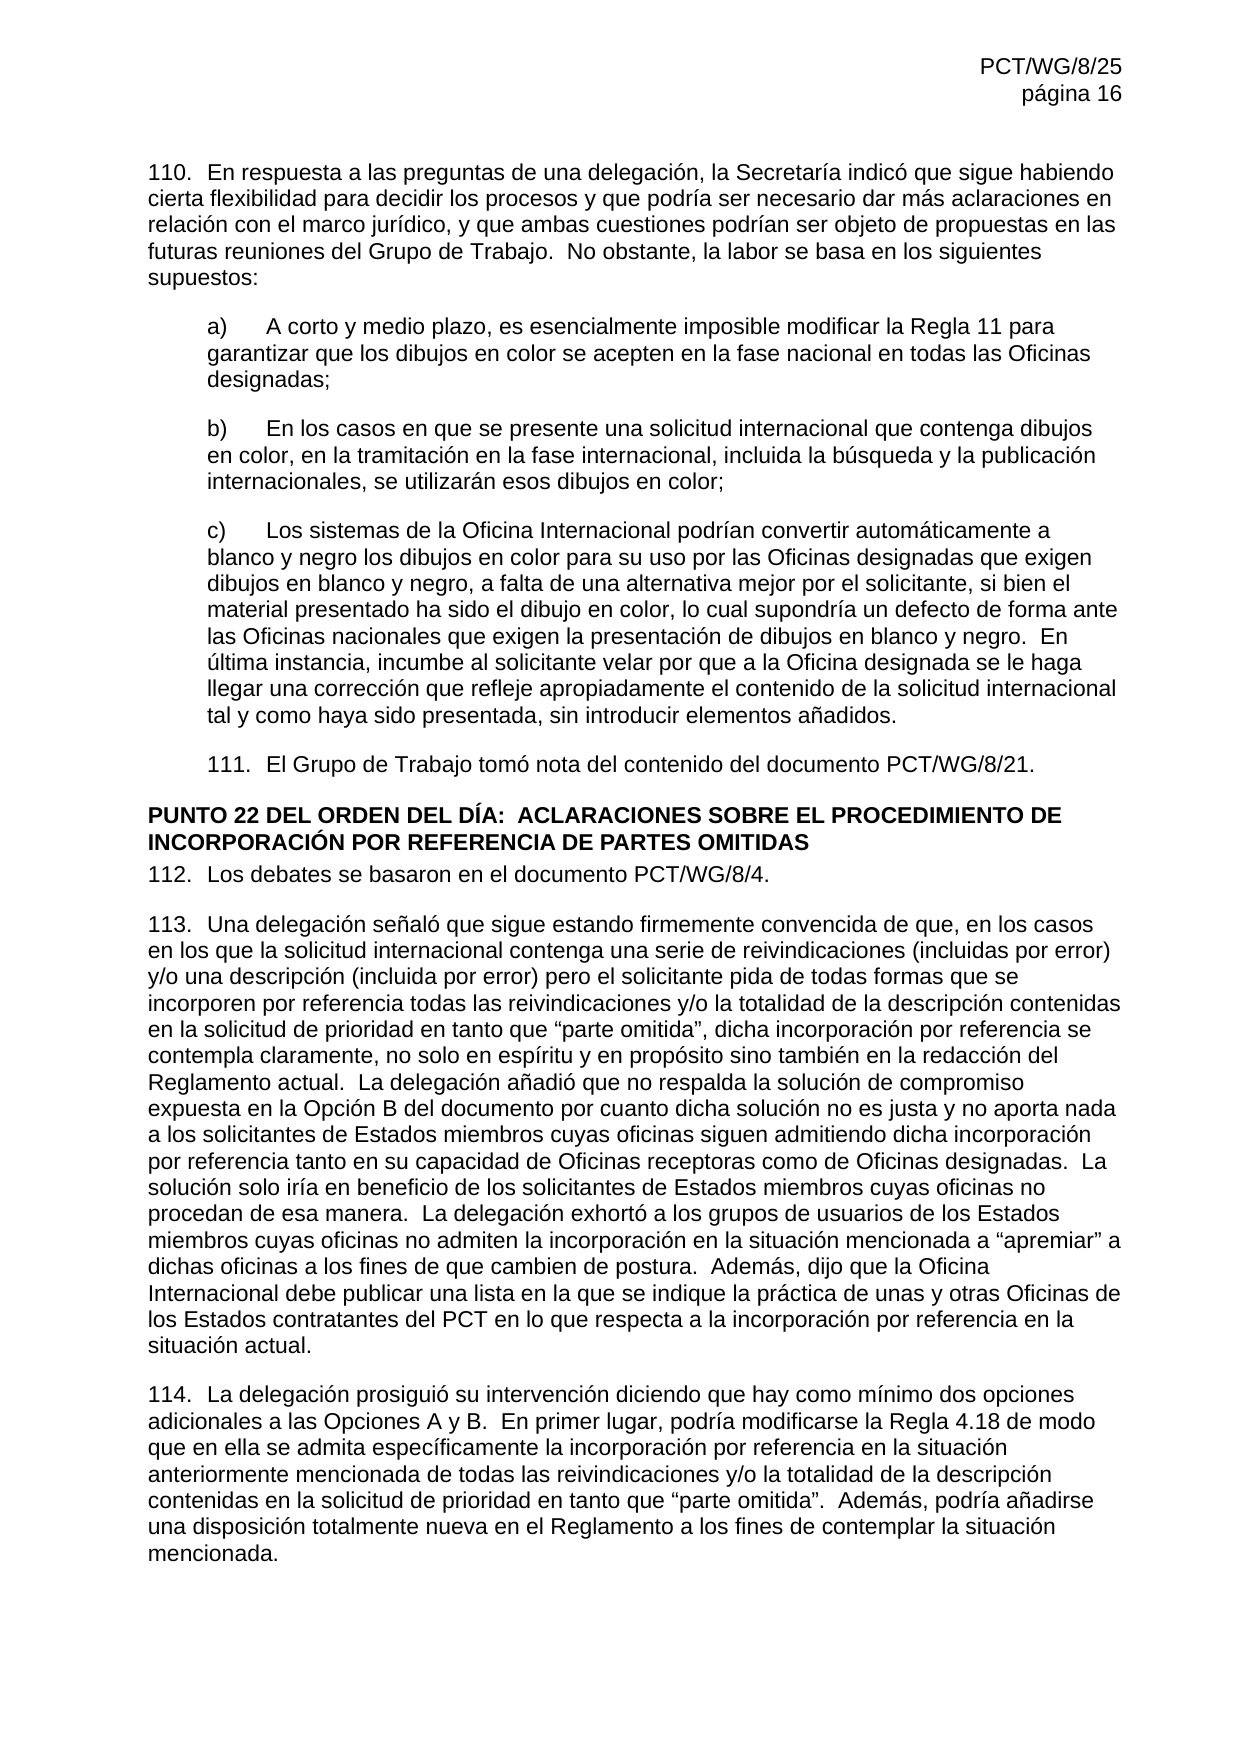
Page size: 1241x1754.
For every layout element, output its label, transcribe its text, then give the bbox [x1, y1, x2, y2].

list El Grupo de Trabajo tomó nota del contenido del documento PCT/WG/8/21. [207, 751, 1122, 777]
list A corto y medio plazo, es esencialmente imposible modificar la Regla 11 para garantizar que los dibujos en color se acepten en la fase nacional en todas las Oficinas designadas; [207, 313, 1122, 392]
list La delegación prosiguió su intervención diciendo que hay como mínimo dos opciones adicionales a las Opciones A y B. En primer lugar, podría modificarse la Regla 4.18 de modo que en ella se admita específicamente la incorporación por referencia en la situación anteriormente mencionada de todas las reivindicaciones y/o la totalidad de la descripción contenidas en la solicitud de prioridad en tanto que “parte omitida”. Además, podría añadirse una disposición totalmente nueva en el Reglamento a los fines de contemplar la situación mencionada. [148, 1381, 1122, 1566]
subtitle punto 22 del orden del día: aClaraciones sobre el procedimiento de incorporación por referencia de partes omitidas [148, 802, 1122, 855]
list Los sistemas de la Oficina Internacional podrían convertir automáticamente a blanco y negro los dibujos en color para su uso por las Oficinas designadas que exigen dibujos en blanco y negro, a falta de una alternativa mejor por el solicitante, si bien el material presentado ha sido el dibujo en color, lo cual supondría un defecto de forma ante las Oficinas nacionales que exigen la presentación de dibujos en blanco y negro. En última instancia, incumbe al solicitante velar por que a la Oficina designada se le haga llegar una corrección que refleje apropiadamente el contenido de la solicitud internacional tal y como haya sido presentada, sin introducir elementos añadidos. [207, 517, 1122, 728]
list En respuesta a las preguntas de una delegación, la Secretaría indicó que sigue habiendo cierta flexibilidad para decidir los procesos y que podría ser necesario dar más aclaraciones en relación con el marco jurídico, y que ambas cuestiones podrían ser objeto de propuestas en las futuras reuniones del Grupo de Trabajo. No obstante, la labor se basa en los siguientes supuestos: [148, 158, 1122, 290]
list En los casos en que se presente una solicitud internacional que contenga dibujos en color, en la tramitación en la fase internacional, incluida la búsqueda y la publicación internacionales, se utilizarán esos dibujos en color; [207, 415, 1122, 494]
list Una delegación señaló que sigue estando firmemente convencida de que, en los casos en los que la solicitud internacional contenga una serie de reivindicaciones (incluidas por error) y/o una descripción (incluida por error) pero el solicitante pida de todas formas que se incorporen por referencia todas las reivindicaciones y/o la totalidad de la descripción contenidas en la solicitud de prioridad en tanto que “parte omitida”, dicha incorporación por referencia se contempla claramente, no solo en espíritu y en propósito sino también en la redacción del Reglamento actual. La delegación añadió que no respalda la solución de compromiso expuesta en la Opción B del documento por cuanto dicha solución no es justa y no aporta nada a los solicitantes de Estados miembros cuyas oficinas siguen admitiendo dicha incorporación por referencia tanto en su capacidad de Oficinas receptoras como de Oficinas designadas. La solución solo iría en beneficio de los solicitantes de Estados miembros cuyas oficinas no procedan de esa manera. La delegación exhortó a los grupos de usuarios de los Estados miembros cuyas oficinas no admiten la incorporación en la situación mencionada a “apremiar” a dichas oficinas a los fines de que cambien de postura. Además, dijo que la Oficina Internacional debe publicar una lista en la que se indique la práctica de unas y otras Oficinas de los Estados contratantes del PCT en lo que respecta a la incorporación por referencia en la situación actual. [148, 911, 1122, 1358]
list Los debates se basaron en el documento PCT/WG/8/4. [148, 861, 1122, 888]
